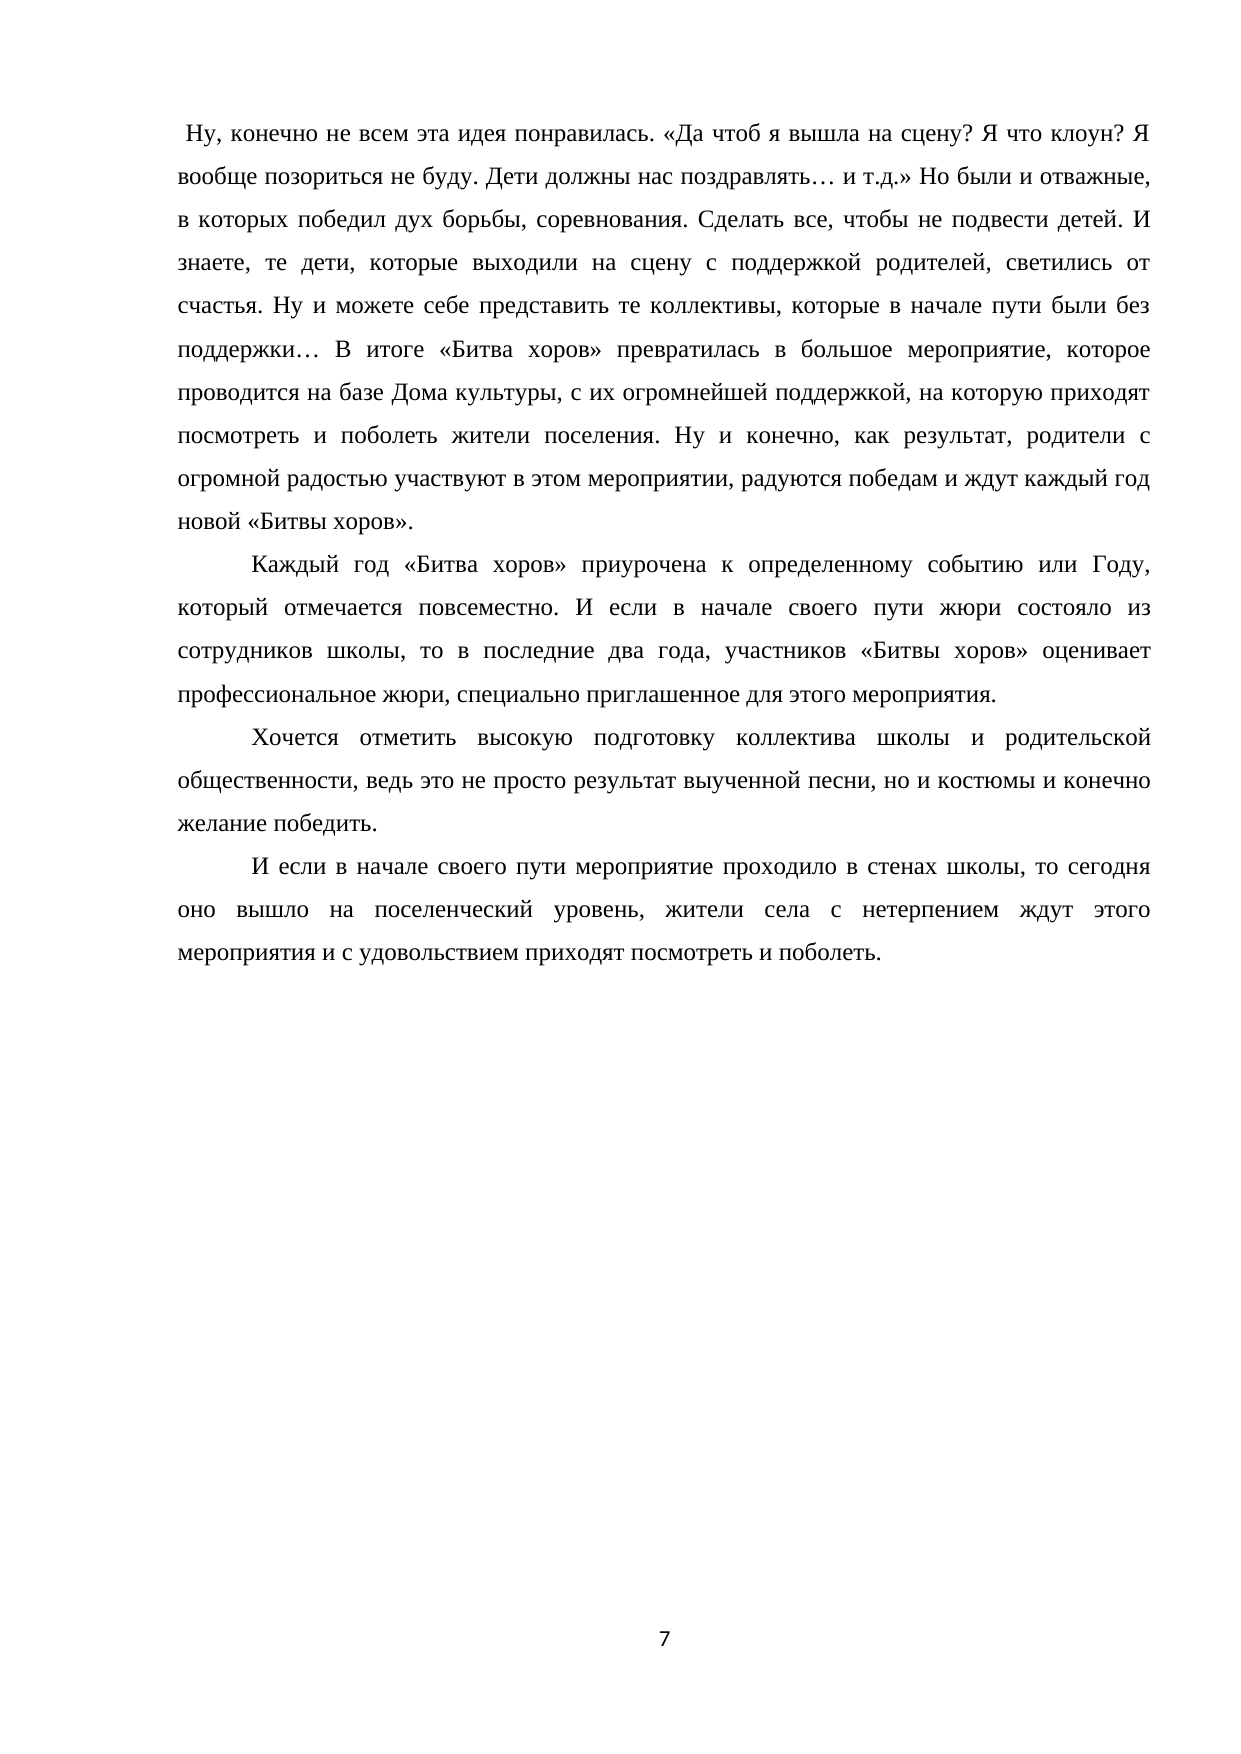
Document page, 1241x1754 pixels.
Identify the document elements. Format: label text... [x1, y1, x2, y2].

text И если в начале своего пути мероприятие проходило в стенах школы, то сегодня оно вышло на поселенческий уровень, жители села с нетерпением ждут этого мероприятия и с удовольствием приходят посмотреть и поболеть. [177, 851, 1152, 966]
text Каждый год «Битва хоров» приурочена к определенному событию или Году, который отмечается повсеместно. И если в начале своего пути жюри состояло из сотрудников школы, то в последние два года, участников «Битвы хоров» оценивает профессиональное жюри, специально приглашенное для этого мероприятия. [177, 549, 1152, 707]
text Хочется отметить высокую подготовку коллектива школы и родительской общественности, ведь это не просто результат выученной песни, но и костюмы и конечно желание победить. [177, 722, 1152, 837]
text Ну, конечно не всем эта идея понравилась. «Да чтоб я вышла на сцену? Я что клоун? Я вообще позориться не буду. Дети должны нас поздравлять… и т.д.» Но были и отважные, в которых победил дух борьбы, соревнования. Сделать все, чтобы не подвести детей. И знаете, те дети, которые выходили на сцену с поддержкой родителей, светились от счастья. Ну и можете себе представить те коллективы, которые в начале пути были без поддержки… В итоге «Битва хоров» превратилась в большое мероприятие, которое проводится на базе Дома культуры, с их огромнейшей поддержкой, на которую приходят посмотреть и поболеть жители поселения. Ну и конечно, как результат, родители с огромной радостью участвуют в этом мероприятии, радуются победам и ждут каждый год новой «Битвы хоров». [177, 118, 1152, 535]
